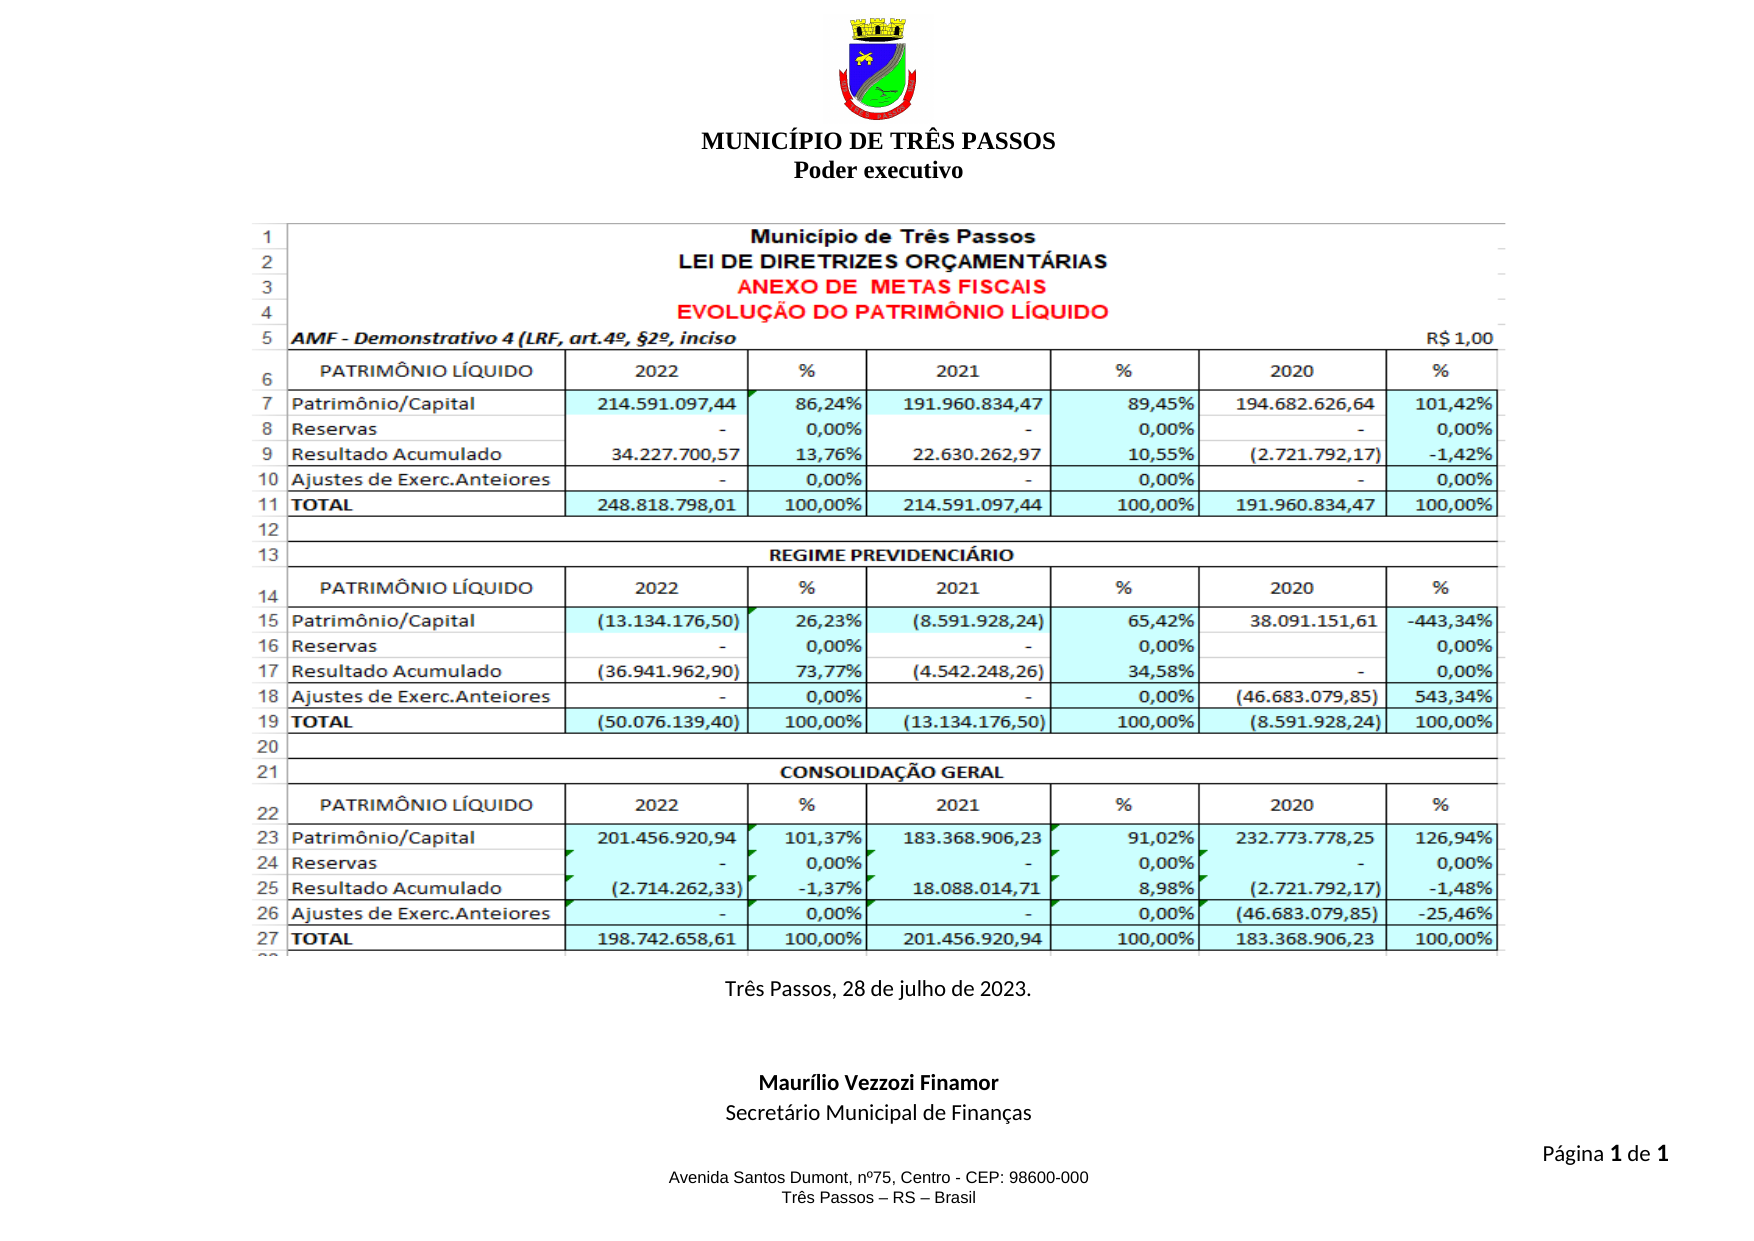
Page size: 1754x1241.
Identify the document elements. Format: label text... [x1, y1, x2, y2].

text Maurílio Vezzozi Finamor [89, 1068, 1668, 1096]
text Secretário Municipal de Finanças [89, 1098, 1668, 1126]
picture [823, 14, 934, 124]
picture [251, 223, 1506, 956]
text Três Passos, 28 de julho de 2023. [89, 974, 1668, 1002]
